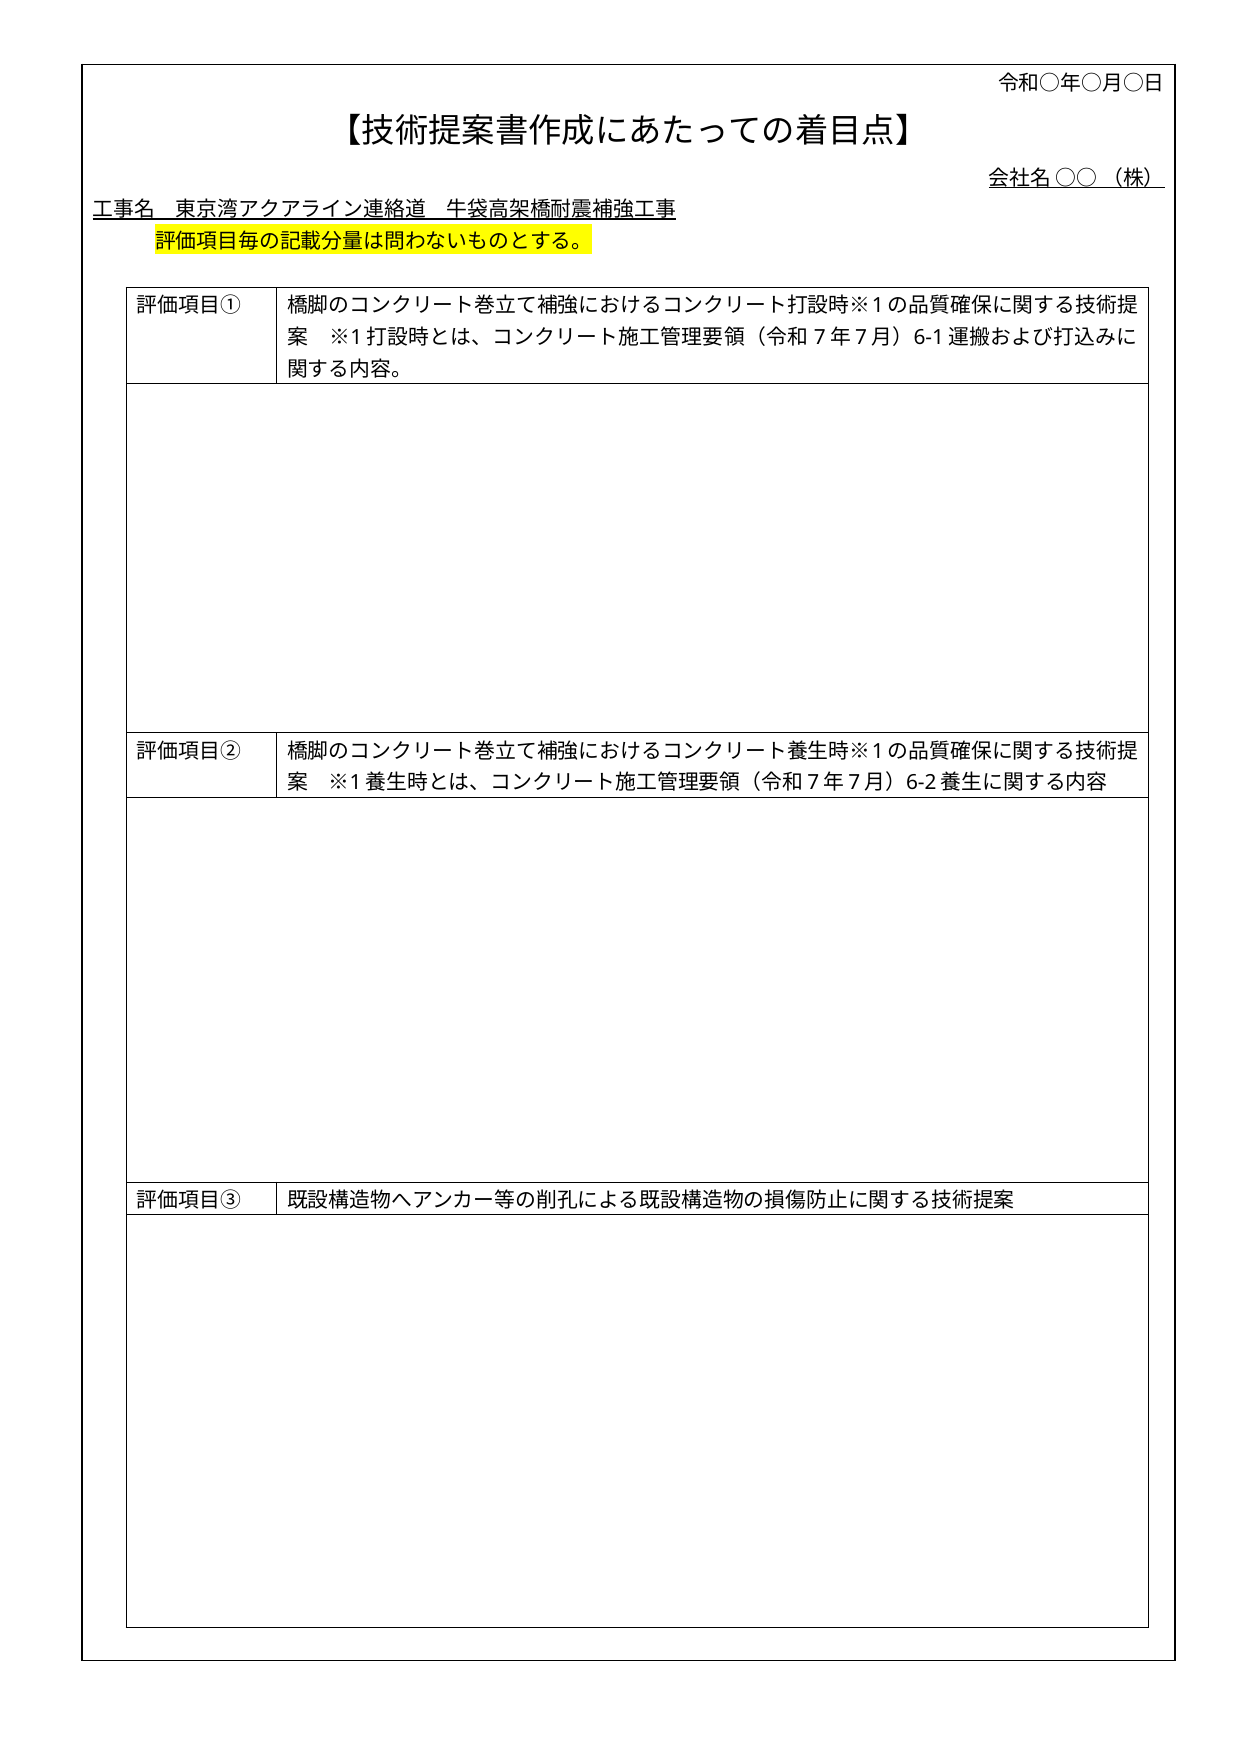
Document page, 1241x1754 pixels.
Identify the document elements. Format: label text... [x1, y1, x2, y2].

table_header 令和○年○月○日 【技術提案書作成にあたっての着目点】 会社名 ○○ （株） 工事名 東京湾アクアライン連絡道 牛袋高架橋耐震補強工事 評価項目毎の記載分量は問わないものとする。 [83, 65, 1174, 1660]
